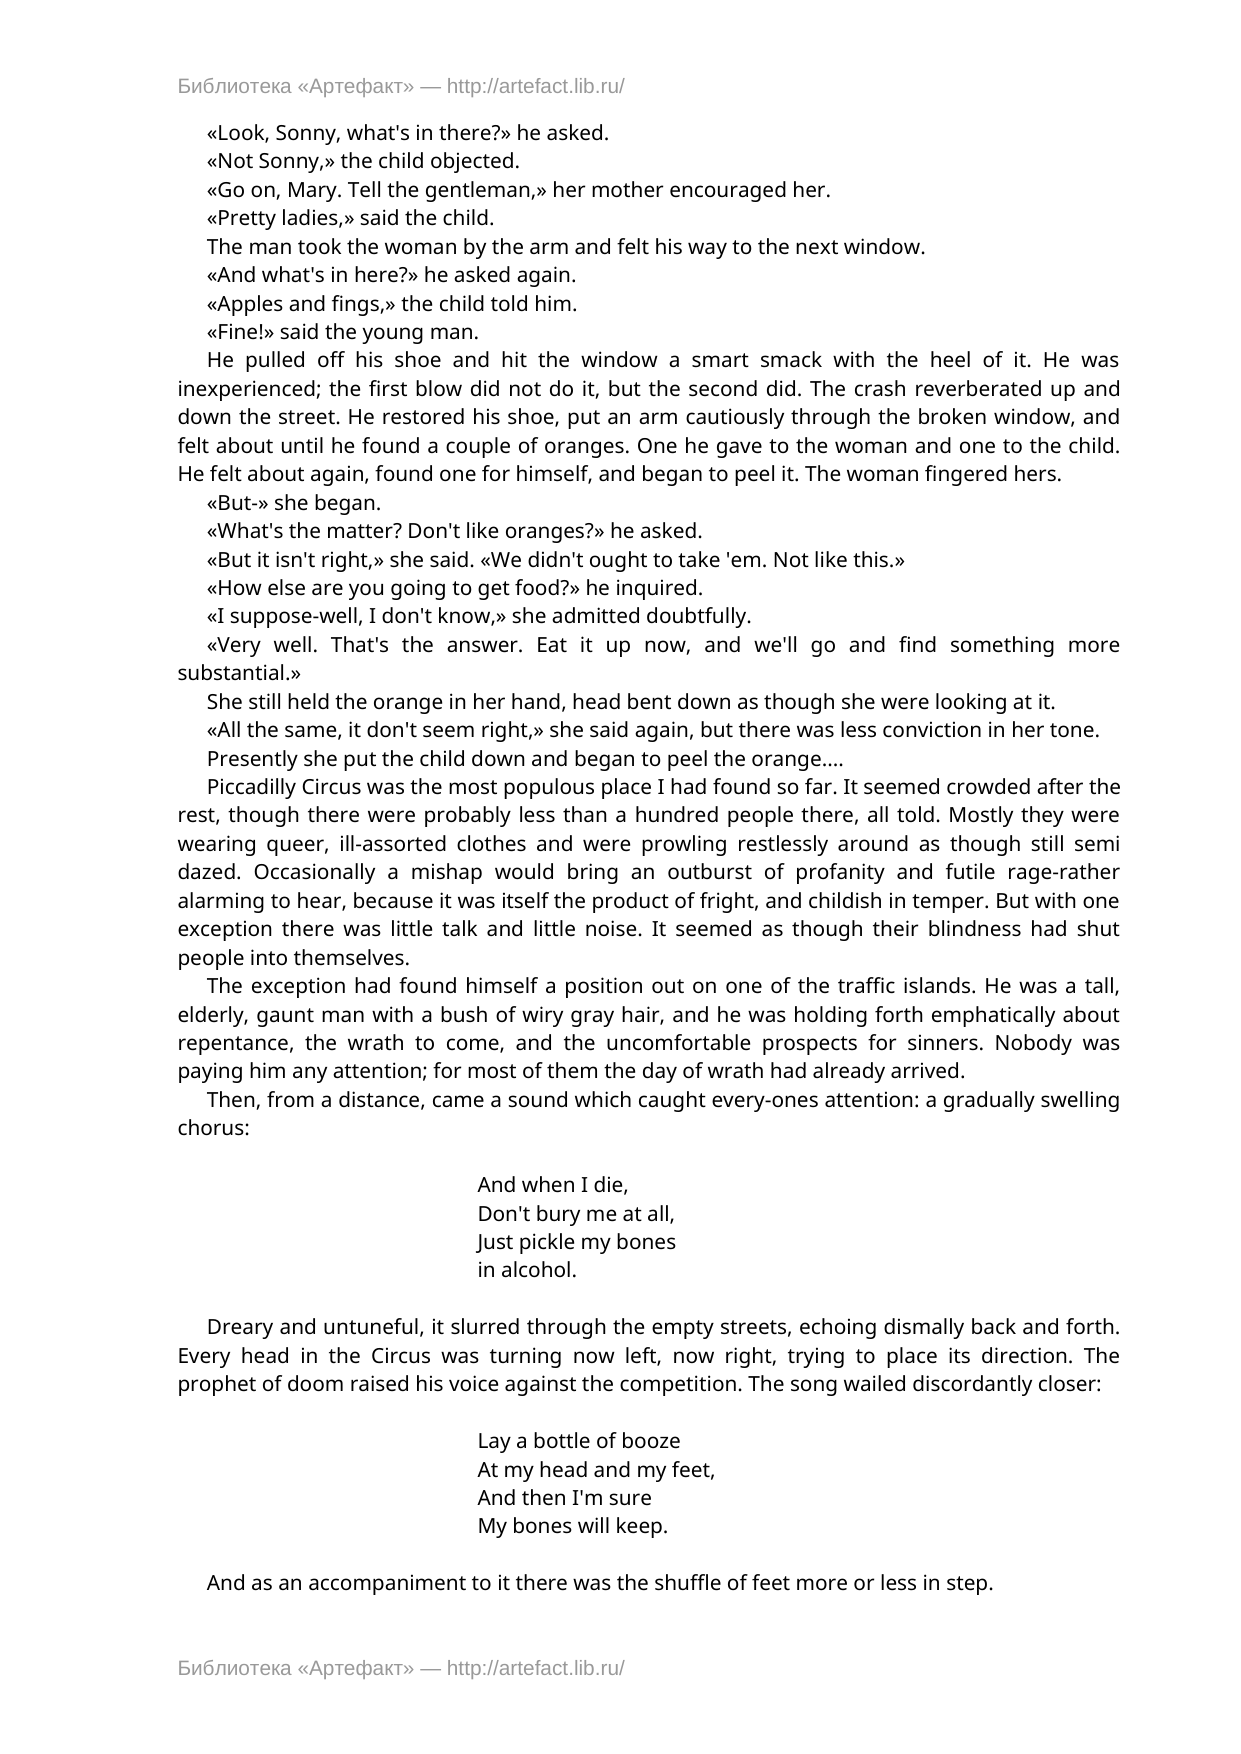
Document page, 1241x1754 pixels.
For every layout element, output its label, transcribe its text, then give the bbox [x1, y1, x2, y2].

text in alcohol. [477, 1256, 1122, 1284]
text «Not Sonny,» the child objected. [177, 147, 1122, 175]
text She still held the orange in her hand, head bent down as though she were looking at it. [177, 687, 1122, 715]
text Piccadilly Circus was the most populous place I had found so far. It seemed crowded after the rest, though there were probably less than a hundred people there, all told. Mostly they were wearing queer, ill-assorted clothes and were prowling restlessly around as though still semi dazed. Occasionally a mishap would bring an outburst of profanity and futile rage-rather alarming to hear, because it was itself the product of fright, and childish in temper. But with one exception there was little talk and little noise. It seemed as though their blindness had shut people into themselves. [177, 772, 1122, 971]
text Lay a bottle of booze [477, 1426, 1122, 1455]
text The man took the woman by the arm and felt his way to the next window. [177, 232, 1122, 260]
text And when I die, [477, 1170, 1122, 1199]
text At my head and my feet, [477, 1455, 1122, 1483]
text «Apples and fings,» the child told him. [177, 289, 1122, 317]
text «Very well. That's the answer. Eat it up now, and we'll go and find something more substantial.» [177, 630, 1122, 687]
text «All the same, it don't seem right,» she said again, but there was less conviction in her tone. [177, 715, 1122, 744]
text «Look, Sonny, what's in there?» he asked. [177, 118, 1122, 147]
text «And what's in here?» he asked again. [177, 260, 1122, 289]
text Presently she put the child down and began to peel the orange.... [177, 744, 1122, 772]
text «How else are you going to get food?» he inquired. [177, 573, 1122, 602]
text «Pretty ladies,» said the child. [177, 203, 1122, 232]
text Then, from a distance, came a sound which caught every-ones attention: a gradually swelling chorus: [177, 1085, 1122, 1142]
text And as an accompaniment to it there was the shuffle of feet more or less in step. [177, 1568, 1122, 1597]
text Don't bury me at all, [477, 1199, 1122, 1227]
text «I suppose-well, I don't know,» she admitted doubtfully. [177, 602, 1122, 630]
text «Go on, Mary. Tell the gentleman,» her mother encouraged her. [177, 175, 1122, 203]
text «What's the matter? Don't like oranges?» he asked. [177, 516, 1122, 545]
text Just pickle my bones [477, 1227, 1122, 1256]
text The exception had found himself a position out on one of the traffic islands. He was a tall, elderly, gaunt man with a bush of wiry gray hair, and he was holding forth emphatically about repentance, the wrath to come, and the uncomfortable prospects for sinners. Nobody was paying him any attention; for most of them the day of wrath had already arrived. [177, 971, 1122, 1085]
text He pulled off his shoe and hit the window a smart smack with the heel of it. He was inexperienced; the first blow did not do it, but the second did. The crash reverberated up and down the street. He restored his shoe, put an arm cautiously through the broken window, and felt about until he found a couple of oranges. One he gave to the woman and one to the child. He felt about again, found one for himself, and began to peel it. The woman fingered hers. [177, 346, 1122, 488]
text «But-» she began. [177, 488, 1122, 516]
text Dreary and untuneful, it slurred through the empty streets, echoing dismally back and forth. Every head in the Circus was turning now left, now right, trying to place its direction. The prophet of doom raised his voice against the competition. The song wailed discordantly closer: [177, 1312, 1122, 1398]
text My bones will keep. [477, 1512, 1122, 1540]
text «But it isn't right,» she said. «We didn't ought to take 'em. Not like this.» [177, 545, 1122, 573]
text «Fine!» said the young man. [177, 317, 1122, 346]
text And then I'm sure [477, 1483, 1122, 1512]
